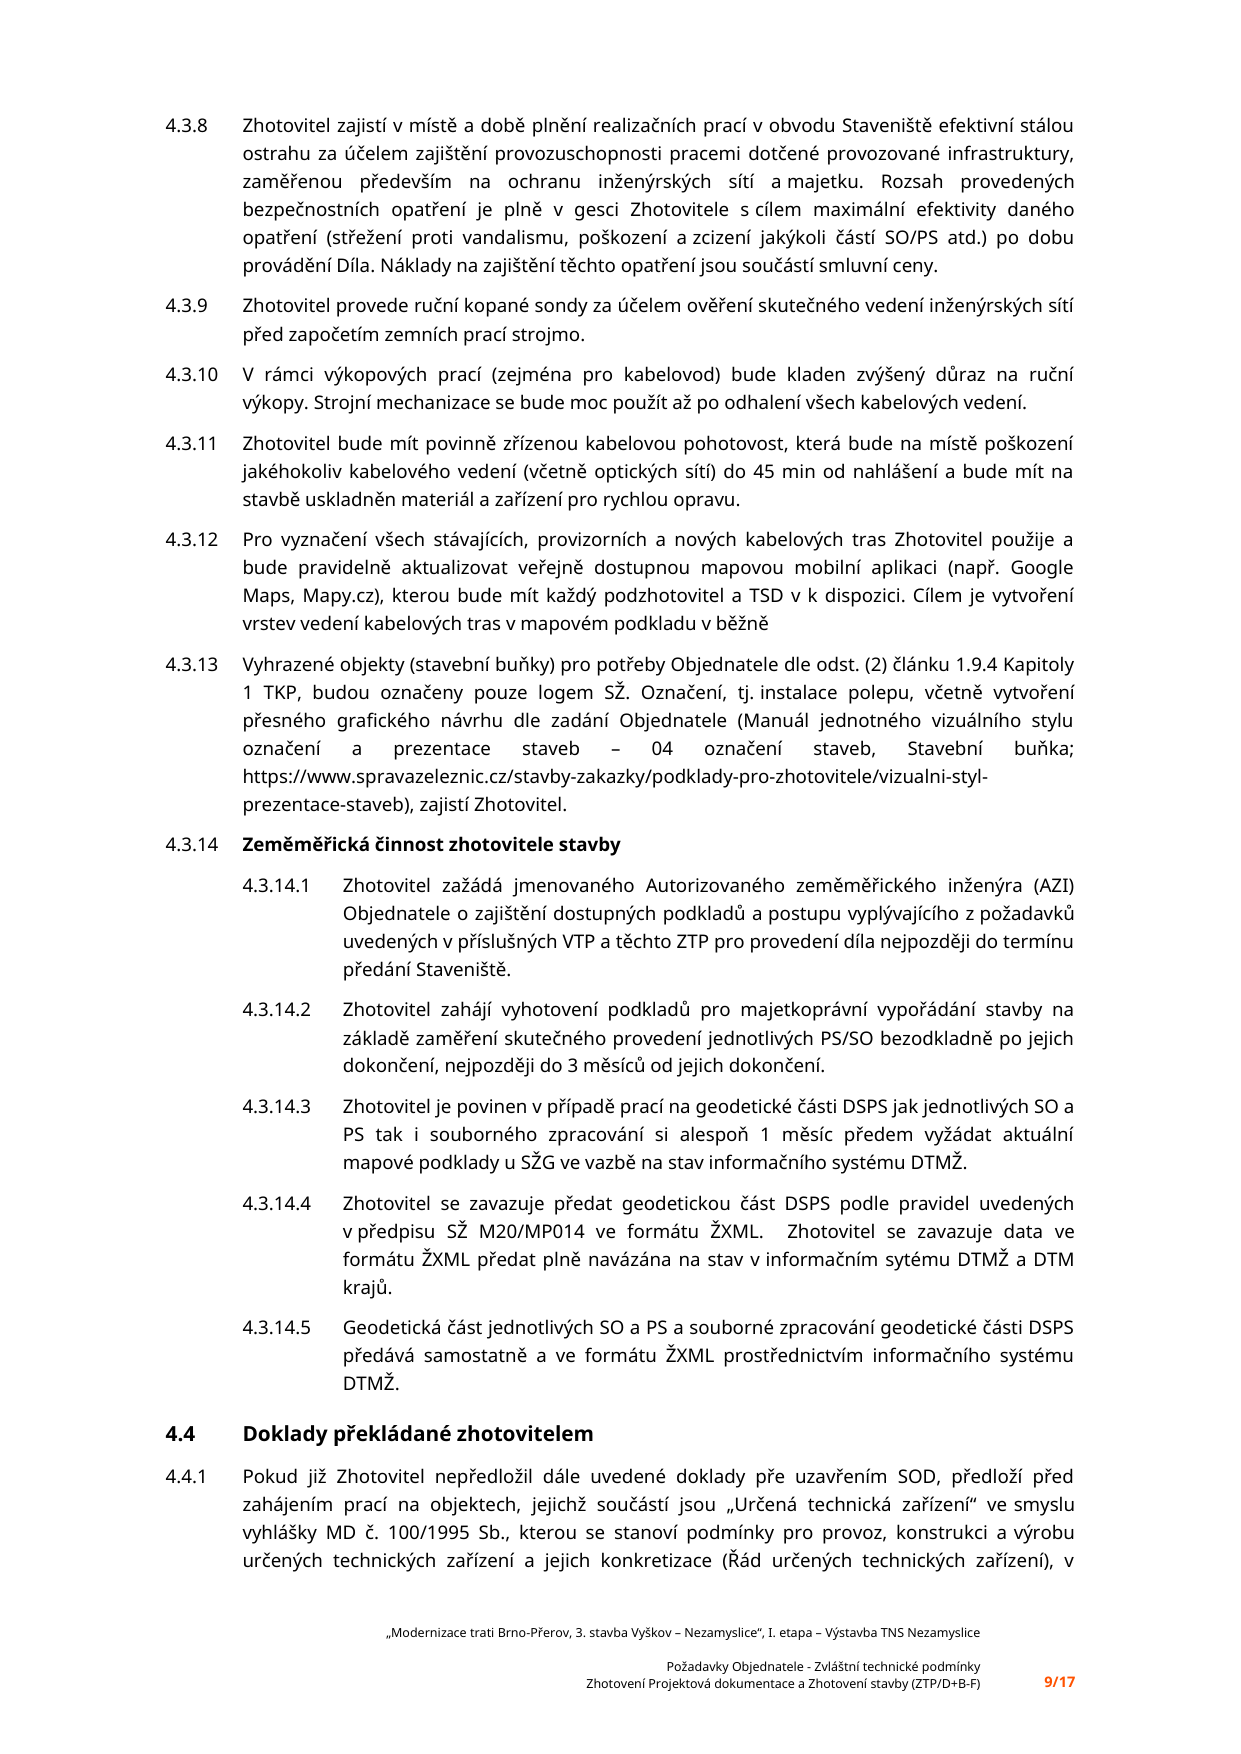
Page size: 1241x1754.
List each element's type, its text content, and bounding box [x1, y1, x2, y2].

text Zeměměřická činnost zhotovitele stavby [165, 832, 1075, 857]
text Zhotovitel zahájí vyhotovení podkladů pro majetkoprávní vypořádání stavby na základě zaměření skutečného provedení jednotlivých PS/SO bezodkladně po jejich dokončení, nejpozději do 3 měsíců od jejich dokončení. [242, 997, 1075, 1078]
text Geodetická část jednotlivých SO a PS a souborné zpracování geodetické části DSPS předává samostatně a ve formátu ŽXML prostřednictvím informačního systému DTMŽ. [242, 1314, 1075, 1396]
text V rámci výkopových prací (zejména pro kabelovod) bude kladen zvýšený důraz na ruční výkopy. Strojní mechanizace se bude moc použít až po odhalení všech kabelových vedení. [165, 361, 1075, 415]
text Zhotovitel se zavazuje předat geodetickou část DSPS podle pravidel uvedených v předpisu SŽ M20/MP014 ve formátu ŽXML. Zhotovitel se zavazuje data ve formátu ŽXML předat plně navázána na stav v informačním sytému DTMŽ a DTM krajů. [242, 1190, 1075, 1299]
text Zhotovitel je povinen v případě prací na geodetické části DSPS jak jednotlivých SO a PS tak i souborného zpracování si alespoň 1 měsíc předem vyžádat aktuální mapové podklady u SŽG ve vazbě na stav informačního systému DTMŽ. [242, 1093, 1075, 1175]
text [165, 1463, 1075, 1573]
text Zhotovitel bude mít povinně zřízenou kabelovou pohotovost, která bude na místě poškození jakéhokoliv kabelového vedení (včetně optických sítí) do 45 min od nahlášení a bude mít na stavbě uskladněn materiál a zařízení pro rychlou opravu. [165, 430, 1075, 511]
text Doklady překládané zhotovitelem [165, 1419, 1075, 1448]
text Vyhrazené objekty (stavební buňky) pro potřeby Objednatele dle odst. (2) článku 1.9.4 Kapitoly 1 TKP, budou označeny pouze logem SŽ. Označení, tj. instalace polepu, včetně vytvoření přesného grafického návrhu dle zadání Objednatele (Manuál jednotného vizuálního stylu označení a prezentace staveb – 04 označení staveb, Stavební buňka; https://www.spravazeleznic.cz/stavby-zakazky/podklady-pro-zhotovitele/vizualni-styl-prezentace-staveb), zajistí Zhotovitel. [165, 651, 1075, 817]
text Pro vyznačení všech stávajících, provizorních a nových kabelových tras Zhotovitel použije a bude pravidelně aktualizovat veřejně dostupnou mapovou mobilní aplikaci (např. Google Maps, Mapy.cz), kterou bude mít každý podzhotovitel a TSD v k dispozici. Cílem je vytvoření vrstev vedení kabelových tras v mapovém podkladu v běžně [165, 526, 1075, 636]
text Zhotovitel zažádá jmenovaného Autorizovaného zeměměřického inženýra (AZI) Objednatele o zajištění dostupných podkladů a postupu vyplývajícího z požadavků uvedených v příslušných VTP a těchto ZTP pro provedení díla nejpozději do termínu předání Staveniště. [242, 872, 1075, 982]
text Zhotovitel zajistí v místě a době plnění realizačních prací v obvodu Staveniště efektivní stálou ostrahu za účelem zajištění provozuschopnosti pracemi dotčené provozované infrastruktury, zaměřenou především na ochranu inženýrských sítí a majetku. Rozsah provedených bezpečnostních opatření je plně v gesci Zhotovitele s cílem maximální efektivity daného opatření (střežení proti vandalismu, poškození a zcizení jakýkoli částí SO/PS atd.) po dobu provádění Díla. Náklady na zajištění těchto opatření jsou součástí smluvní ceny. [165, 112, 1075, 278]
text Zhotovitel provede ruční kopané sondy za účelem ověření skutečného vedení inženýrských sítí před započetím zemních prací strojmo. [165, 293, 1075, 346]
